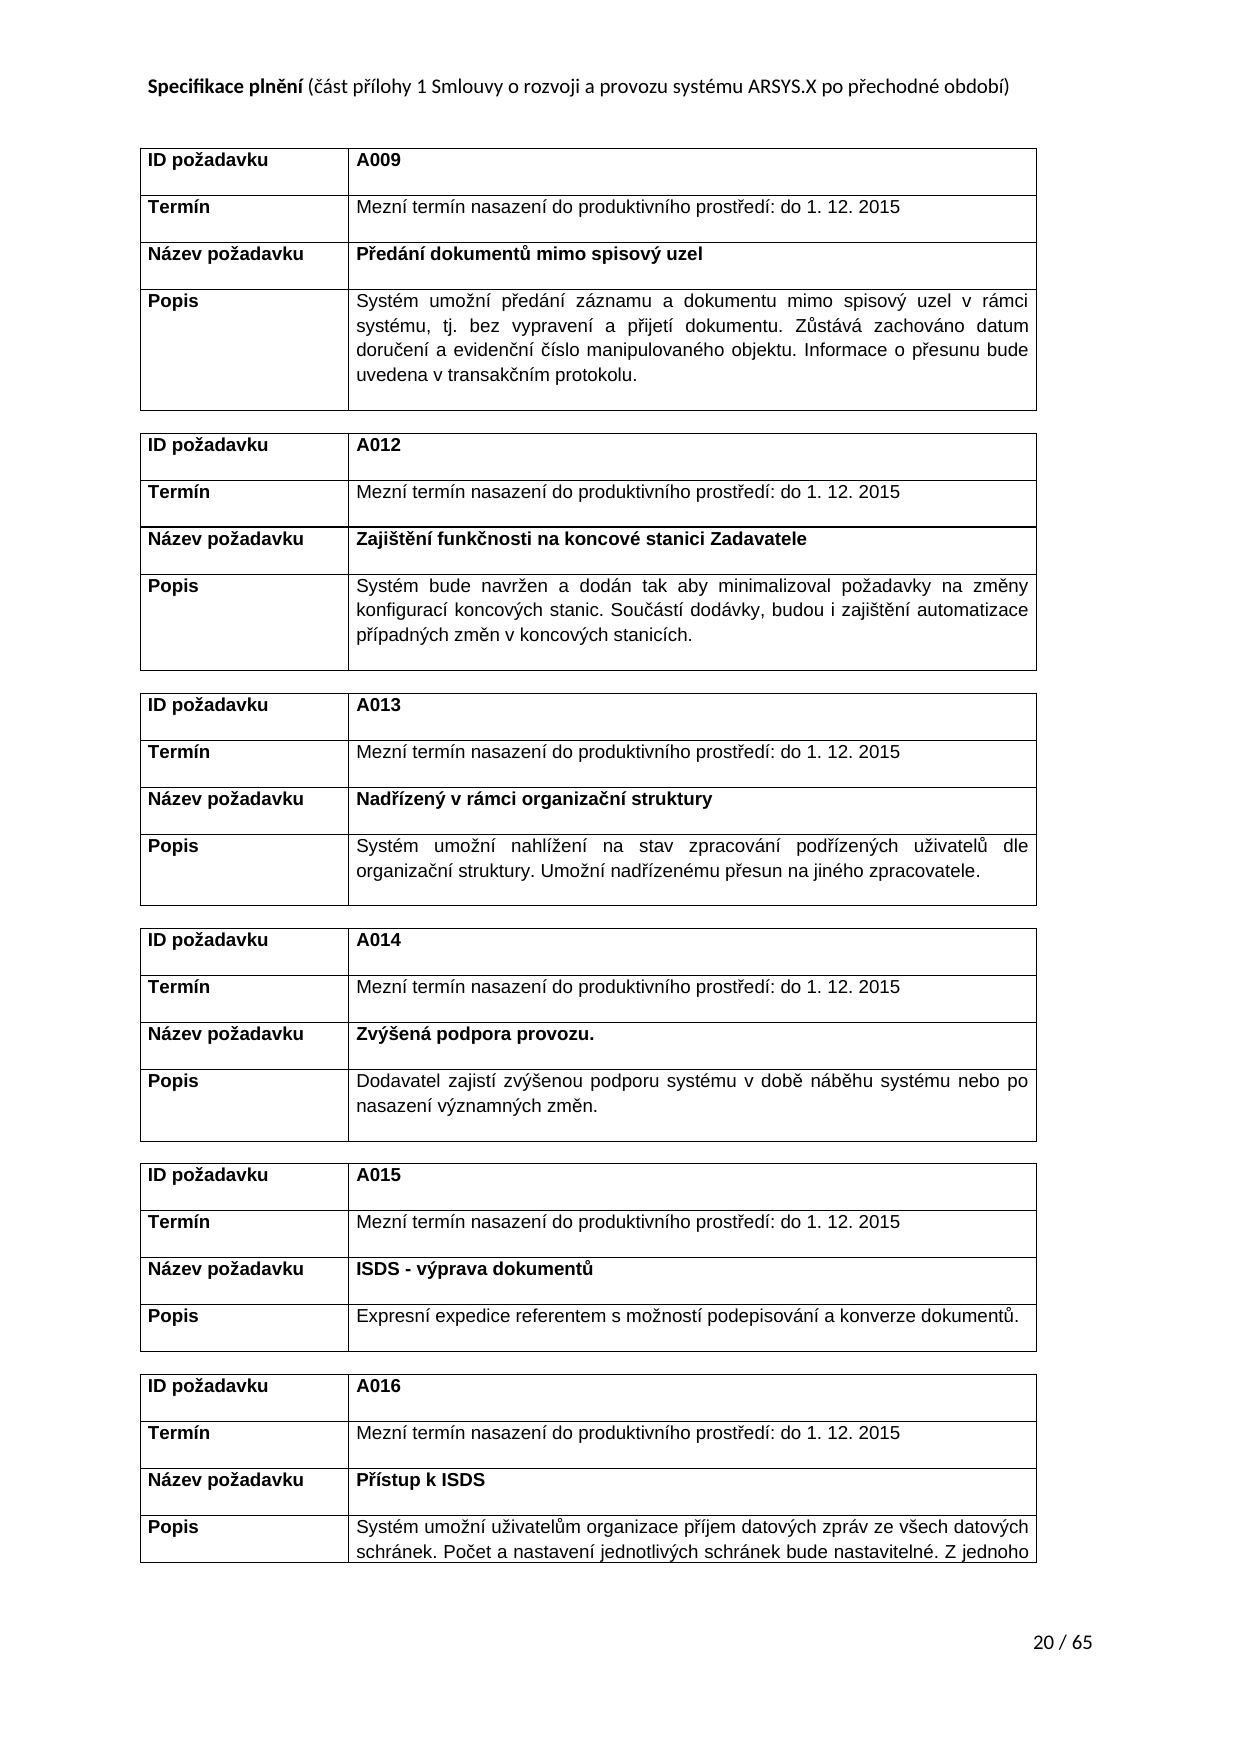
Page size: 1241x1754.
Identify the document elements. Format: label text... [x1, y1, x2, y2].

table_cell Mezní termín nasazení do produktivního prostředí: do 1. 12. 2015 [349, 196, 1036, 242]
table_cell Mezní termín nasazení do produktivního prostředí: do 1. 12. 2015 [349, 1422, 1036, 1468]
table_cell Mezní termín nasazení do produktivního prostředí: do 1. 12. 2015 [349, 481, 1036, 526]
table_cell Popis [141, 1305, 348, 1351]
table_cell Název požadavku [141, 1023, 348, 1069]
table_cell Mezní termín nasazení do produktivního prostředí: do 1. 12. 2015 [349, 976, 1036, 1022]
table_header A013 [349, 694, 1036, 739]
table_header ID požadavku [141, 149, 348, 194]
table_header A009 [349, 149, 1036, 194]
table_cell Název požadavku [141, 788, 348, 833]
table_cell Popis [141, 1516, 348, 1562]
table_cell Termín [141, 976, 348, 1022]
table_cell Název požadavku [141, 243, 348, 288]
table_cell Název požadavku [141, 1258, 348, 1304]
table_cell Předání dokumentů mimo spisový uzel [349, 243, 1036, 288]
table_cell Zajištění funkčnosti na koncové stanici Zadavatele [349, 528, 1036, 573]
table_cell Systém umožní nahlížení na stav zpracování podřízených uživatelů dle organizační struktury. Umožní nadřízenému přesun na jiného zpracovatele. [349, 835, 1036, 905]
table_cell Systém umožní předání záznamu a dokumentu mimo spisový uzel v rámci systému, tj. bez vypravení a přijetí dokumentu. Zůstává zachováno datum doručení a evidenční číslo manipulovaného objektu. Informace o přesunu bude uvedena v transakčním protokolu. [349, 290, 1036, 410]
table_cell Popis [141, 575, 348, 670]
table_header ID požadavku [141, 1164, 348, 1210]
table_cell Expresní expedice referentem s možností podepisování a konverze dokumentů. [349, 1305, 1036, 1351]
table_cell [349, 1516, 1036, 1562]
table_header ID požadavku [141, 694, 348, 739]
table_cell Mezní termín nasazení do produktivního prostředí: do 1. 12. 2015 [349, 1211, 1036, 1257]
table_cell Popis [141, 835, 348, 905]
table_cell Popis [141, 1070, 348, 1141]
table_cell Název požadavku [141, 1469, 348, 1515]
table_cell Mezní termín nasazení do produktivního prostředí: do 1. 12. 2015 [349, 741, 1036, 787]
table_cell Termín [141, 1211, 348, 1257]
table_cell Termín [141, 481, 348, 526]
table_header A015 [349, 1164, 1036, 1210]
table_header A014 [349, 929, 1036, 975]
table_cell Název požadavku [141, 528, 348, 573]
table_cell Termín [141, 1422, 348, 1468]
table_cell ISDS - výprava dokumentů [349, 1258, 1036, 1304]
table_cell Systém bude navržen a dodán tak aby minimalizoval požadavky na změny konfigurací koncových stanic. Součástí dodávky, budou i zajištění automatizace případných změn v koncových stanicích. [349, 575, 1036, 670]
table_cell Termín [141, 196, 348, 242]
table_cell Popis [141, 290, 348, 410]
table_cell Termín [141, 741, 348, 787]
table_header A012 [349, 434, 1036, 479]
table_header ID požadavku [141, 929, 348, 975]
table_header ID požadavku [141, 1375, 348, 1421]
table_header ID požadavku [141, 434, 348, 479]
table_cell Nadřízený v rámci organizační struktury [349, 788, 1036, 833]
table_cell Dodavatel zajistí zvýšenou podporu systému v době náběhu systému nebo po nasazení významných změn. [349, 1070, 1036, 1141]
table_header A016 [349, 1375, 1036, 1421]
table_cell Přístup k ISDS [349, 1469, 1036, 1515]
table_cell Zvýšená podpora provozu. [349, 1023, 1036, 1069]
